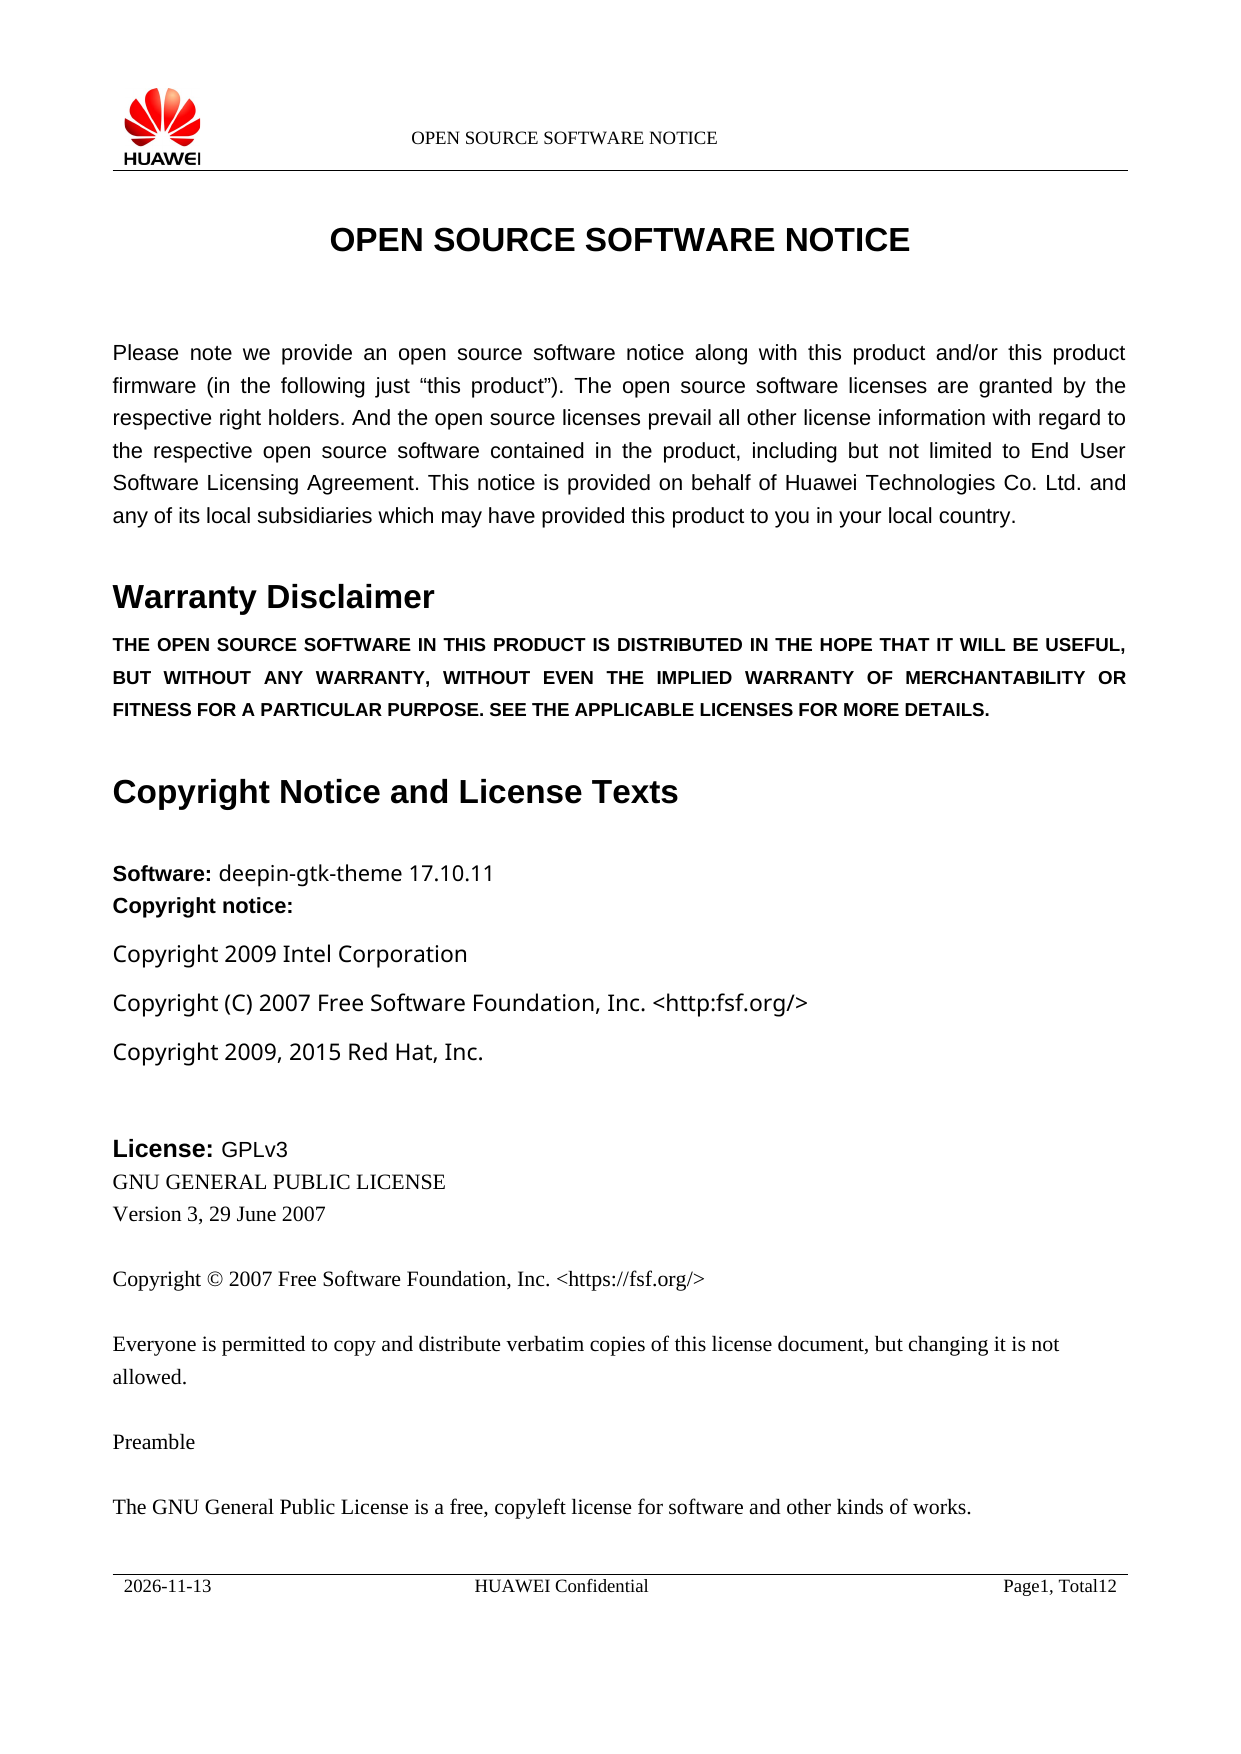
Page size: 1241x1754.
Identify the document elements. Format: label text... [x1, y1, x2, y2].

text The open source software in this product is distributed in the hope that it will be useful, but WITHOUT ANY WARRANTY, without even the implied warranty of MERCHANTABILITY or FITNESS FOR A PARTICULAR PURPOSE. See the applicable licenses for more details. [112, 629, 1128, 726]
text Copyright Notice and License Texts [112, 759, 1128, 824]
text Copyright notice: Copyright 2009 Intel Corporation Copyright (C) 2007 Free Software Foundation, Inc. <http:fsf.org/> Copyright 2009, 2015 Red Hat, Inc. [112, 889, 1128, 1116]
text Warranty Disclaimer [112, 564, 1128, 629]
text Please note we provide an open source software notice along with this product and/or this product firmware (in the following just “this product”). The open source software licenses are granted by the respective right holders. And the open source licenses prevail all other license information with regard to the respective open source software contained in the product, including but not limited to End User Software Licensing Agreement. This notice is provided on behalf of Huawei Technologies Co. Ltd. and any of its local subsidiaries which may have provided this product to you in your local country. [112, 336, 1128, 531]
title Software: deepin-gtk-theme 17.10.11 [112, 856, 1128, 889]
text OPEN SOURCE SOFTWARE NOTICE [112, 206, 1128, 271]
picture [124, 88, 201, 165]
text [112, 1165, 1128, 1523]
text License: GPLv3 [112, 1133, 1128, 1165]
